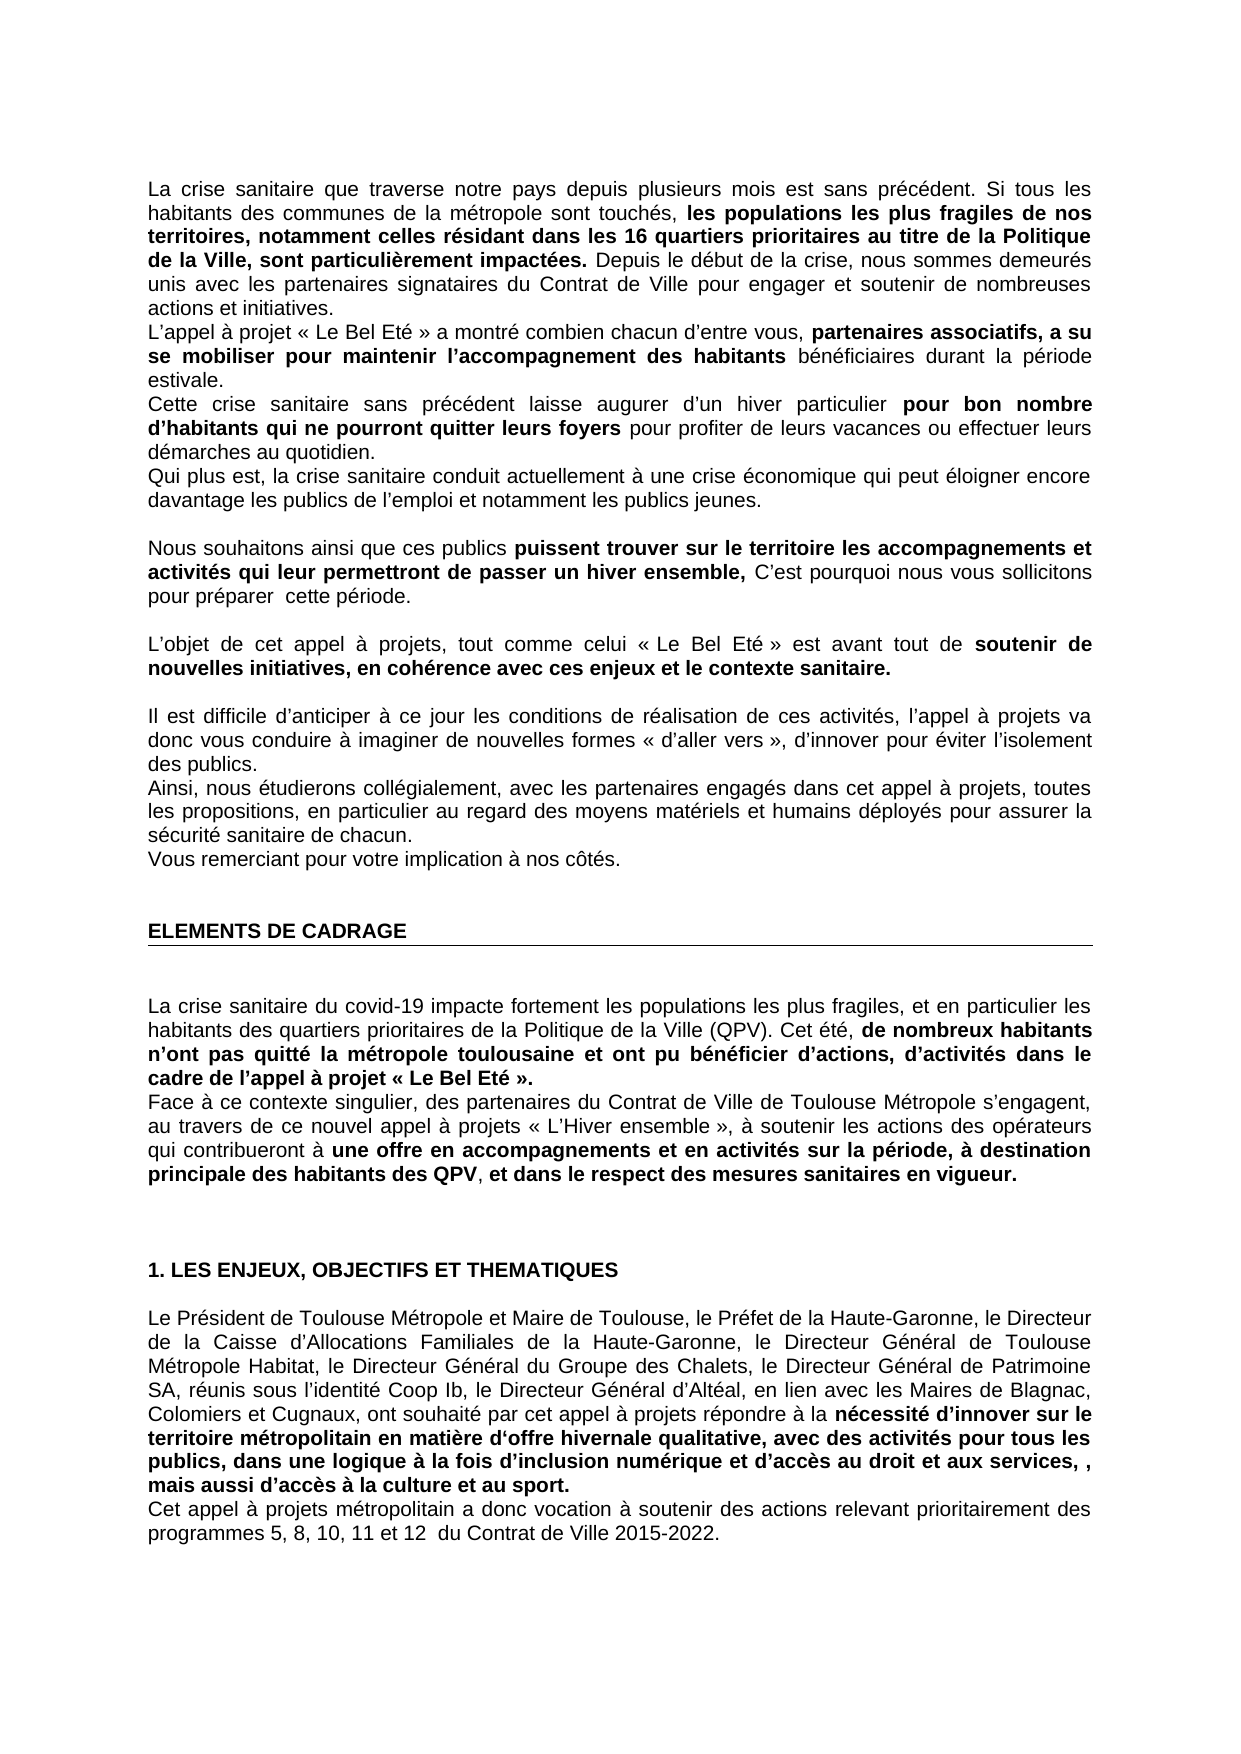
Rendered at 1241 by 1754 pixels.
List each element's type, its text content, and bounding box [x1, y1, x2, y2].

text Vous remerciant pour votre implication à nos côtés. [148, 847, 1093, 871]
text Nous souhaitons ainsi que ces publics puissent trouver sur le territoire les accompagnements et activités qui leur permettront de passer un hiver ensemble, C’est pourquoi nous vous sollicitons pour préparer cette période. [148, 536, 1093, 608]
text La crise sanitaire que traverse notre pays depuis plusieurs mois est sans précédent. Si tous les habitants des communes de la métropole sont touchés, les populations les plus fragiles de nos territoires, notamment celles résidant dans les 16 quartiers prioritaires au titre de de , sont particulièrement impactées. Depuis le début de la crise, nous sommes demeurés unis avec les partenaires signataires du Contrat de Ville pour engager et soutenir de nombreuses actions et initiatives. [148, 176, 1093, 320]
text Qui plus est, la crise sanitaire conduit actuellement à une crise économique qui peut éloigner encore davantage les publics de l’emploi et notamment les publics jeunes. [148, 464, 1093, 512]
text ELEMENTS DE CADRAGE [148, 919, 1093, 945]
text Cet appel à projets métropolitain a donc vocation à soutenir des actions relevant prioritairement des programmes 5, 8, 10, 11 et 12 du Contrat de Ville 2015-2022. [148, 1497, 1093, 1545]
text Il est difficile d’anticiper à ce jour les conditions de réalisation de ces activités, l’appel à projets va donc vous conduire à imaginer de nouvelles formes « d’aller vers », d’innover pour éviter l’isolement des publics. [148, 703, 1093, 775]
text L’appel à projet « Le Bel Eté » a montré combien chacun d’entre vous, partenaires associatifs, a su se mobiliser pour maintenir l’accompagnement des habitants bénéficiaires durant la période estivale. [148, 320, 1093, 392]
text Face à ce contexte singulier, des partenaires du Contrat de Ville de Toulouse Métropole s’engagent, au travers de ce nouvel appel à projets « L’Hiver ensemble », à soutenir les actions des opérateurs qui contribueront à une offre en accompagnements et en activités sur la période, à destination principale des habitants des QPV, et dans le respect des mesures sanitaires en vigueur. [148, 1090, 1093, 1186]
text Ainsi, nous étudierons collégialement, avec les partenaires engagés dans cet appel à projets, toutes les propositions, en particulier au regard des moyens matériels et humains déployés pour assurer la sécurité sanitaire de chacun. [148, 775, 1093, 847]
text La crise sanitaire du covid-19 impacte fortement les populations les plus fragiles, et en particulier les habitants des quartiers prioritaires de de (QPV). Cet été, de nombreux habitants n’ont pas quitté la métropole toulousaine et ont pu bénéficier d’actions, d’activités dans le cadre de l’appel à projet « Le Bel Eté ». [148, 994, 1093, 1090]
text Cette crise sanitaire sans précédent laisse augurer d’un hiver particulier pour bon nombre d’habitants qui ne pourront quitter leurs foyers pour profiter de leurs vacances ou effectuer leurs démarches au quotidien. [148, 392, 1093, 464]
text Le Président de Toulouse Métropole et Maire de Toulouse, le Préfet de , le Directeur de d’Allocations Familiales de , le Directeur Général de Toulouse Métropole Habitat, le Directeur Général du Groupe des Chalets, le Directeur Général de Patrimoine SA, réunis sous l’identité Coop Ib, le Directeur Général d’Altéal, en lien avec les Maires de Blagnac, Colomiers et Cugnaux, ont souhaité par cet appel à projets répondre à la nécessité d’innover sur le territoire métropolitain en matière d‘offre hivernale qualitative, avec des activités pour tous les publics, dans une logique à la fois d’inclusion numérique et d’accès au droit et aux services, , mais aussi d’accès à la culture et au sport. [148, 1306, 1093, 1497]
text 1. LES ENJEUX, OBJECTIFS ET THEMATIQUES [148, 1258, 1093, 1282]
text L’objet de cet appel à projets, tout comme celui « Le Bel Eté » est avant tout de soutenir de nouvelles initiatives, en cohérence avec ces enjeux et le contexte sanitaire. [148, 632, 1093, 679]
